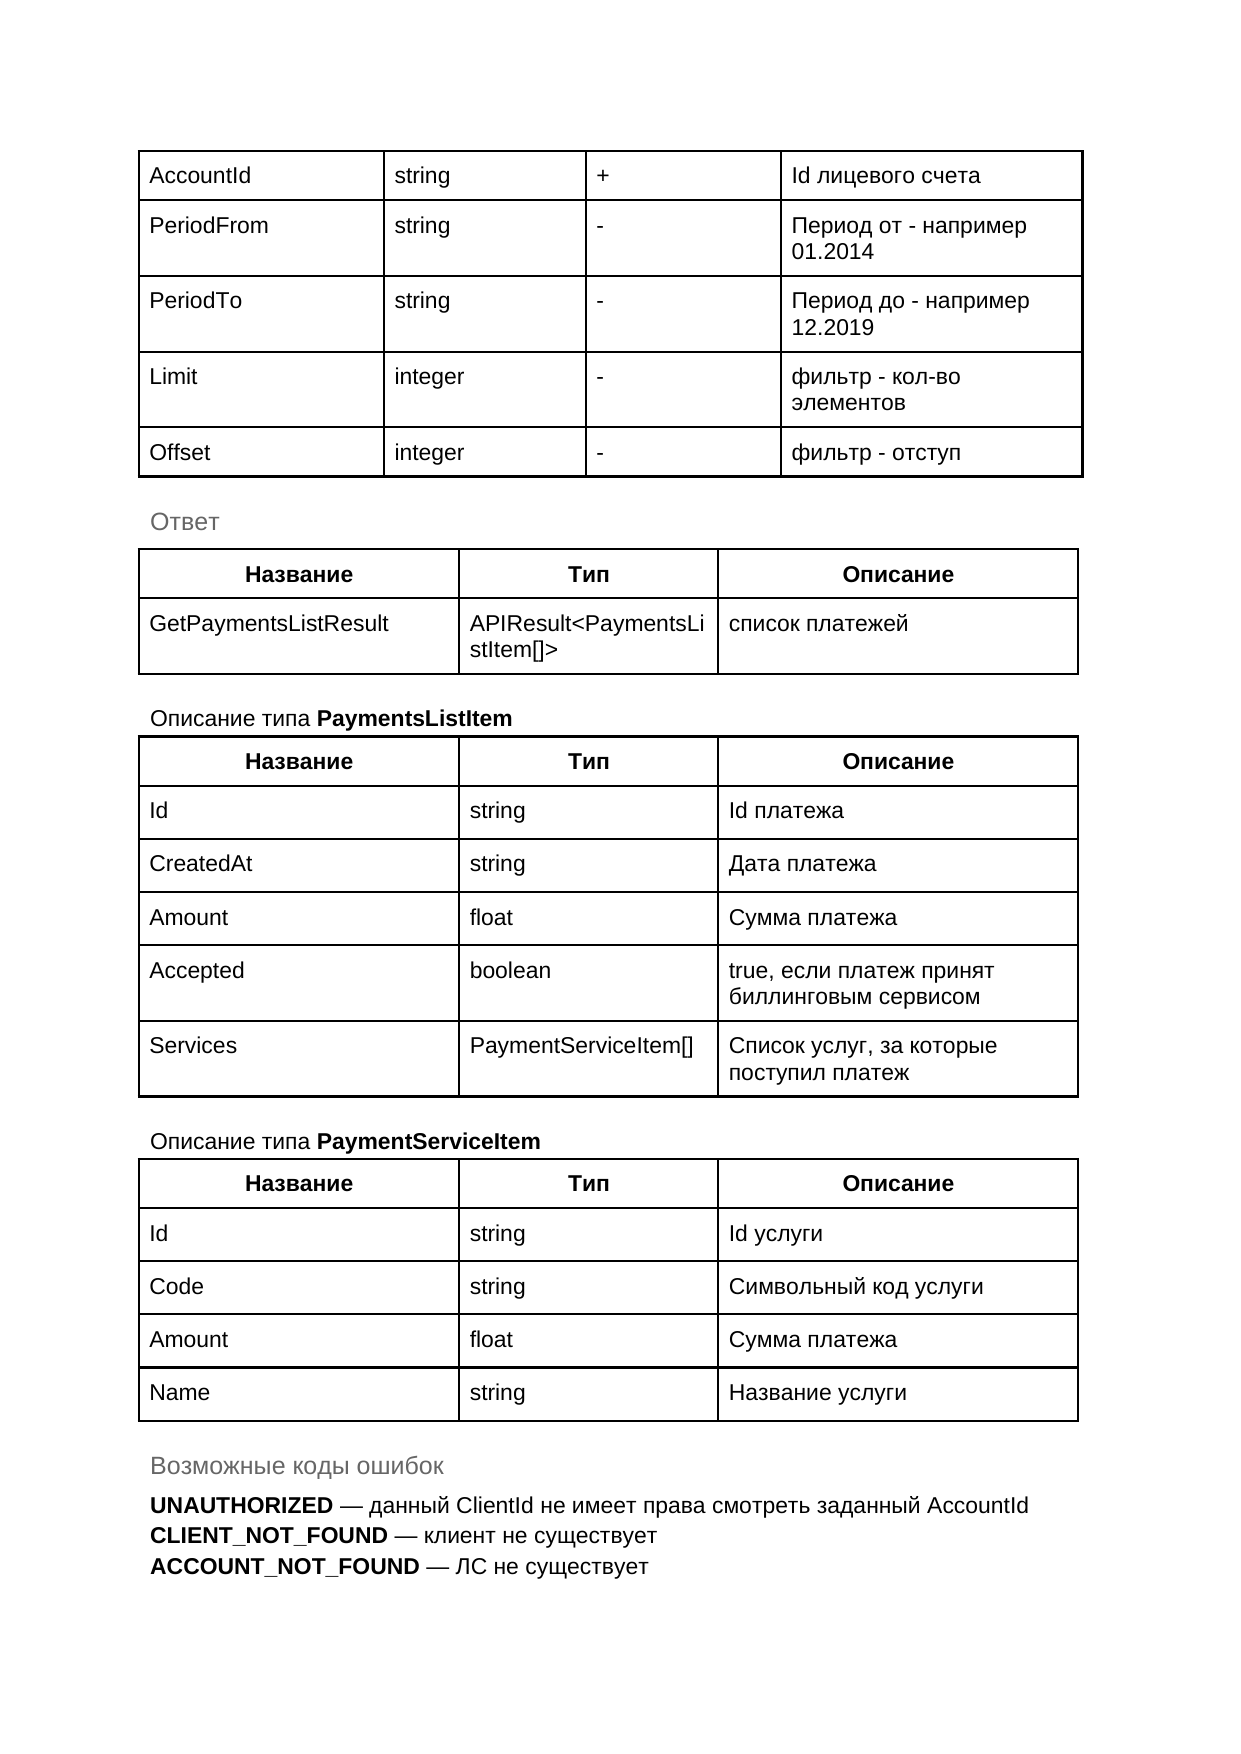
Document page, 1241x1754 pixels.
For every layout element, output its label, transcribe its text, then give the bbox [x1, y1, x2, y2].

table_cell Id платежа [719, 787, 1077, 838]
text CLIENT_NOT_FOUND — клиент не существует [150, 1522, 1090, 1549]
table_header Тип [460, 738, 717, 785]
text Описание типа PaymentsListItem [150, 705, 1090, 732]
table_cell Id [140, 787, 458, 838]
table_cell string [385, 152, 585, 199]
table_cell PeriodTo [140, 277, 383, 351]
table_cell Сумма платежа [719, 893, 1077, 944]
table_header Название [140, 550, 458, 597]
table_cell true, если платеж принят биллинговым сервисом [719, 946, 1077, 1020]
subtitle Возможные коды ошибок [150, 1451, 1090, 1479]
table_cell Amount [140, 1315, 458, 1366]
table_cell PeriodFrom [140, 201, 383, 275]
table_header Описание [719, 738, 1077, 785]
table_cell Список услуг, за которые поступил платеж [719, 1022, 1077, 1095]
table_cell Название услуги [719, 1369, 1077, 1419]
table_cell PaymentServiceItem[] [460, 1022, 717, 1095]
table_cell - [587, 353, 780, 426]
table_cell Code [140, 1262, 458, 1313]
table_header Название [140, 738, 458, 785]
table_cell string [460, 1209, 717, 1260]
table_cell float [460, 1315, 717, 1366]
table_cell Период от - например 01.2014 [782, 201, 1081, 275]
table_header Название [140, 1160, 458, 1207]
table_cell Name [140, 1369, 458, 1419]
table_cell Id услуги [719, 1209, 1077, 1260]
table_cell string [460, 1262, 717, 1313]
table_cell string [385, 201, 585, 275]
table_cell список платежей [719, 599, 1077, 673]
table_cell APIResult<PaymentsListItem[]> [460, 599, 717, 673]
table_header Тип [460, 1160, 717, 1207]
table_cell - [587, 201, 780, 275]
table_cell Id лицевого счета [782, 152, 1081, 199]
table_cell string [460, 840, 717, 891]
table_cell Символьный код услуги [719, 1262, 1077, 1313]
table_cell Период до - например 12.2019 [782, 277, 1081, 351]
table_cell Amount [140, 893, 458, 944]
table_cell Дата платежа [719, 840, 1077, 891]
table_cell string [460, 787, 717, 838]
table_cell Id [140, 1209, 458, 1260]
table_cell integer [385, 353, 585, 426]
table_cell boolean [460, 946, 717, 1020]
text UNAUTHORIZED — данный ClientId не имеет права смотреть заданный AccountId [150, 1492, 1090, 1518]
table_cell Services [140, 1022, 458, 1095]
table_header Описание [719, 1160, 1077, 1207]
table_cell Offset [140, 428, 383, 475]
table_cell float [460, 893, 717, 944]
table_cell Сумма платежа [719, 1315, 1077, 1366]
table_cell integer [385, 428, 585, 475]
table_cell string [385, 277, 585, 351]
table_cell + [587, 152, 780, 199]
table_cell - [587, 277, 780, 351]
table_cell string [460, 1369, 717, 1419]
table_cell AccountId [140, 152, 383, 199]
table_cell - [587, 428, 780, 475]
text ACCOUNT_NOT_FOUND — ЛС не существует [150, 1553, 1090, 1579]
table_cell Accepted [140, 946, 458, 1020]
table_cell GetPaymentsListResult [140, 599, 458, 673]
subtitle Ответ [150, 507, 1090, 535]
table_header Тип [460, 550, 717, 597]
table_cell фильтр - отступ [782, 428, 1081, 475]
table_cell фильтр - кол-во элементов [782, 353, 1081, 426]
table_cell Limit [140, 353, 383, 426]
text Описание типа PaymentServiceItem [150, 1128, 1090, 1154]
table_cell CreatedAt [140, 840, 458, 891]
table_header Описание [719, 550, 1077, 597]
